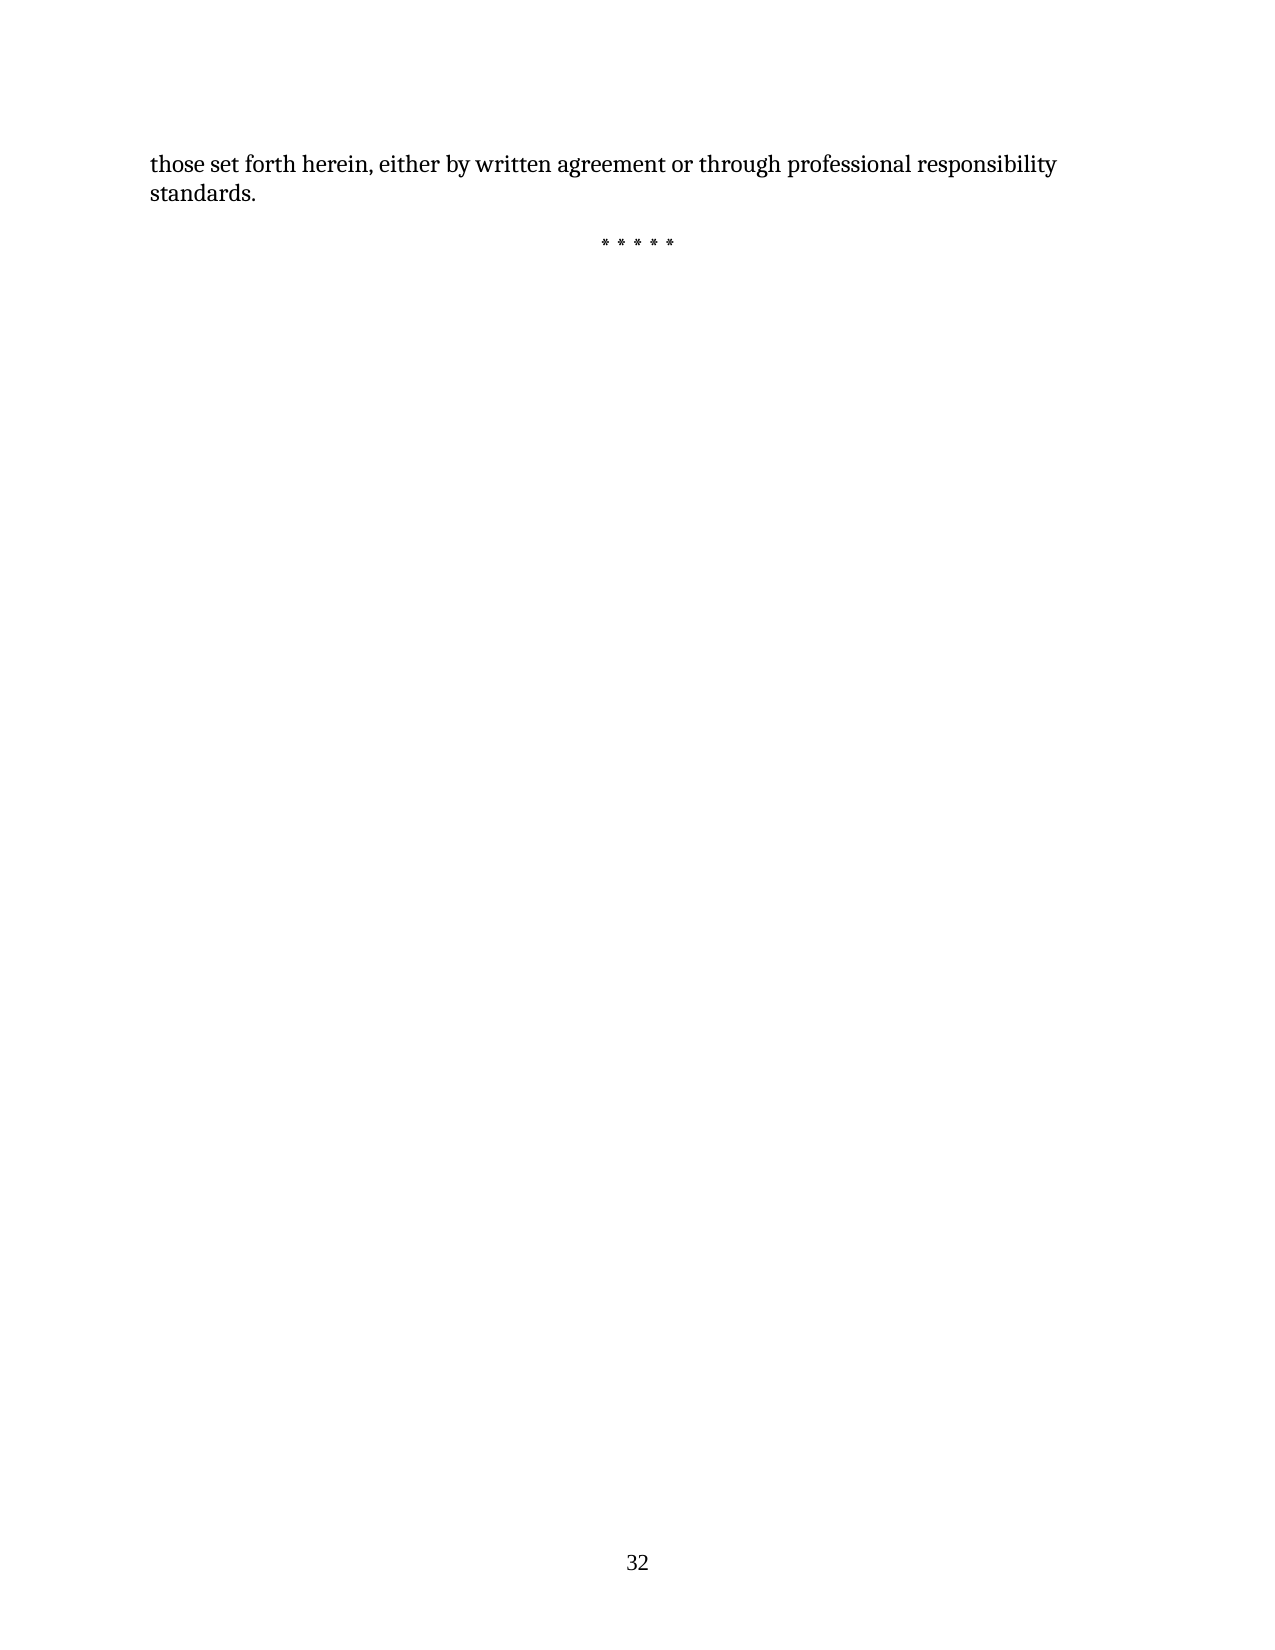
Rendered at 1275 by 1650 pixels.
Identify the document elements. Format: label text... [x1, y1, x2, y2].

text * * * * * [150, 232, 1125, 261]
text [150, 150, 1125, 207]
